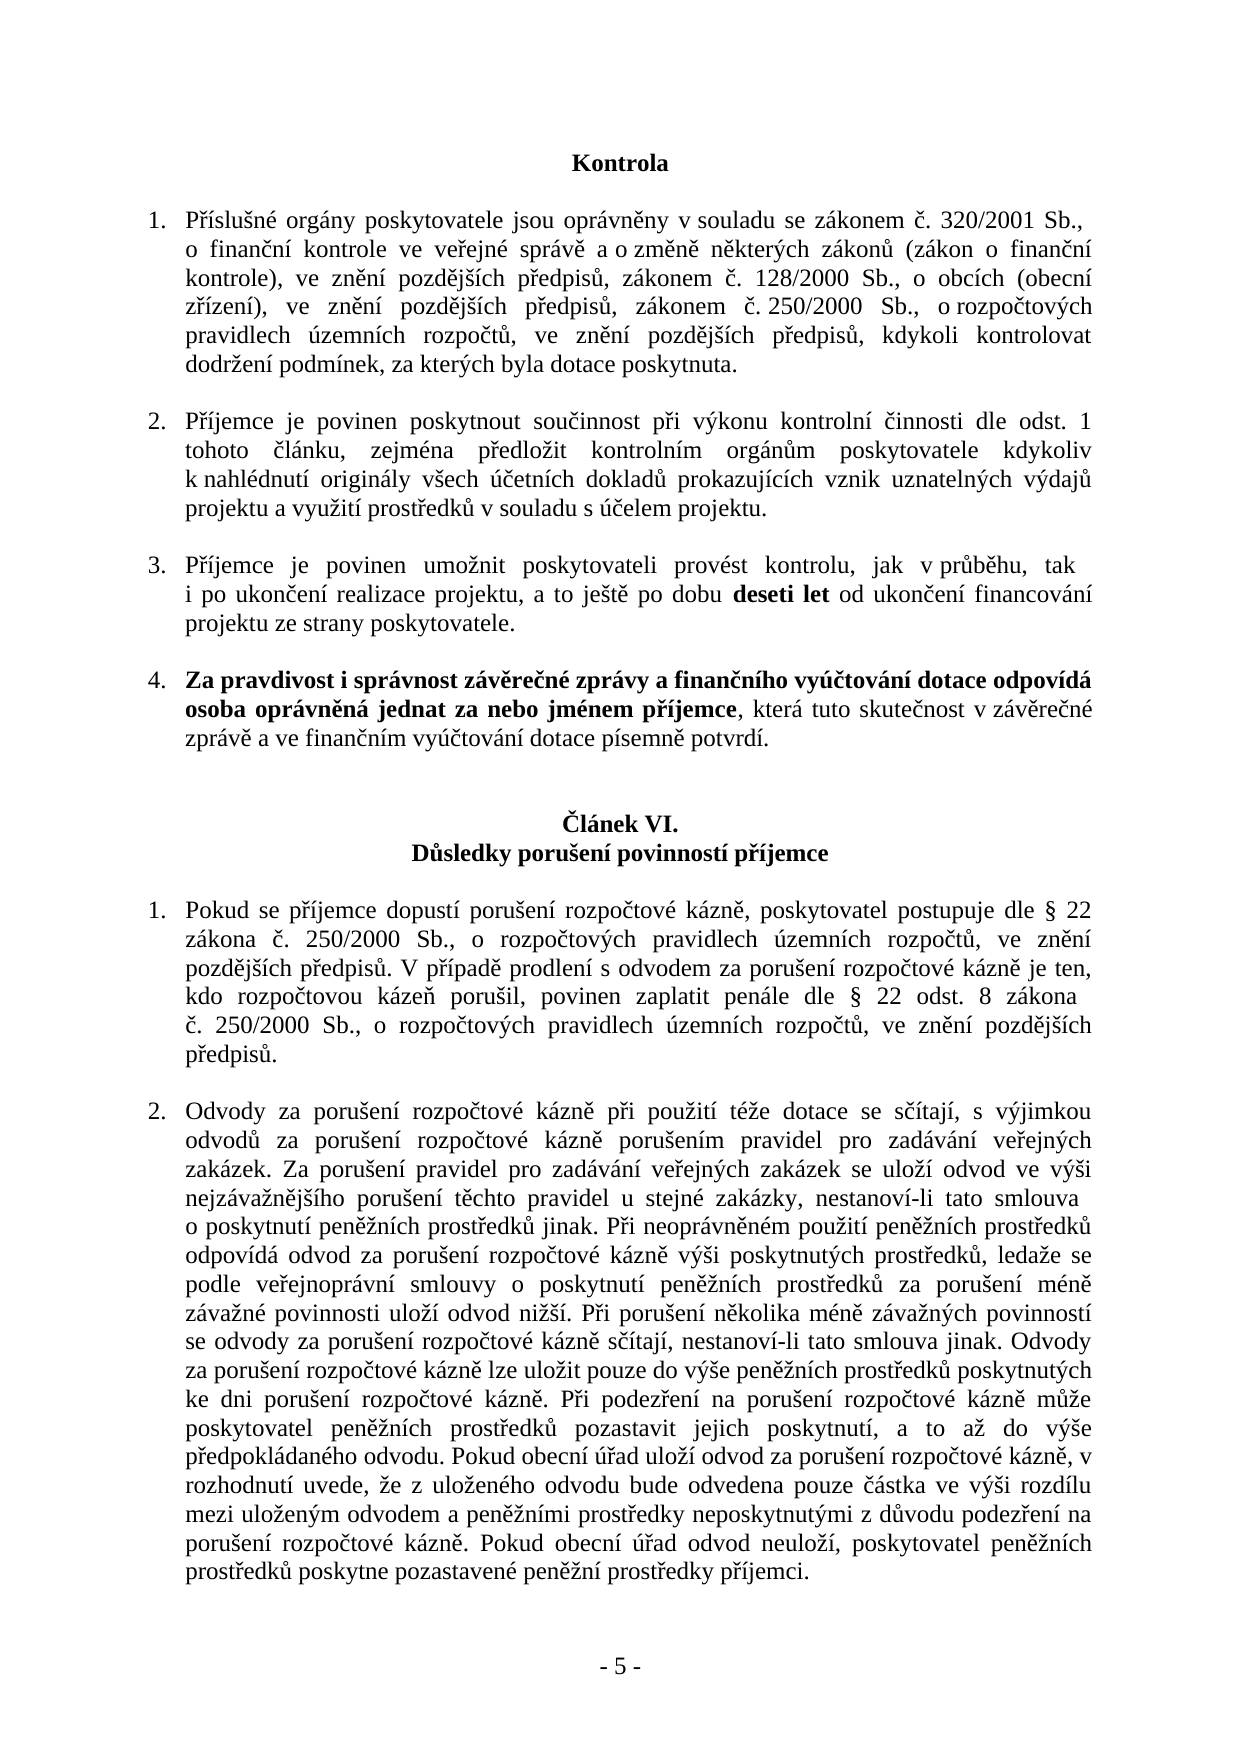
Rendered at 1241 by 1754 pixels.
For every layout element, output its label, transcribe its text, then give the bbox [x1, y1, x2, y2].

text Důsledky porušení povinností příjemce [148, 838, 1092, 866]
list Příslušné orgány poskytovatele jsou oprávněny v souladu se zákonem č. 320/2001 Sb., o finanční kontrole ve veřejné správě a o změně některých zákonů (zákon o finanční kontrole), ve znění pozdějších předpisů, zákonem č. 128/2000 Sb., o obcích (obecní zřízení), ve znění pozdějších předpisů, zákonem č. 250/2000 Sb., o rozpočtových pravidlech územních rozpočtů, ve znění pozdějších předpisů, kdykoli kontrolovat dodržení podmínek, za kterých byla dotace poskytnuta. [148, 205, 1092, 378]
text Článek VI. [148, 809, 1092, 838]
list Příjemce je povinen poskytnout součinnost při výkonu kontrolní činnosti dle odst. 1 tohoto článku, zejména předložit kontrolním orgánům poskytovatele kdykoliv k nahlédnutí originály všech účetních dokladů prokazujících vznik uznatelných výdajů projektu a využití prostředků v souladu s účelem projektu. [148, 406, 1092, 521]
list Pokud se příjemce dopustí porušení rozpočtové kázně, poskytovatel postupuje dle § 22 zákona č. 250/2000 Sb., o rozpočtových pravidlech územních rozpočtů, ve znění pozdějších předpisů. V případě prodlení s odvodem za porušení rozpočtové kázně je ten, kdo rozpočtovou kázeň porušil, povinen zaplatit penále dle § 22 odst. 8 zákona č. 250/2000 Sb., o rozpočtových pravidlech územních rozpočtů, ve znění pozdějších předpisů. [148, 895, 1092, 1068]
list Za pravdivost i správnost závěrečné zprávy a finančního vyúčtování dotace odpovídá osoba oprávněná jednat za nebo jménem příjemce, která tuto skutečnost v závěrečné zprávě a ve finančním vyúčtování dotace písemně potvrdí. [148, 665, 1092, 751]
list Odvody za porušení rozpočtové kázně při použití téže dotace se sčítají, s výjimkou odvodů za porušení rozpočtové kázně porušením pravidel pro zadávání veřejných zakázek. Za porušení pravidel pro zadávání veřejných zakázek se uloží odvod ve výši nejzávažnějšího porušení těchto pravidel u stejné zakázky, nestanoví-li tato smlouva o poskytnutí peněžních prostředků jinak. Při neoprávněném použití peněžních prostředků odpovídá odvod za porušení rozpočtové kázně výši poskytnutých prostředků, ledaže se podle veřejnoprávní smlouvy o poskytnutí peněžních prostředků za porušení méně závažné povinnosti uloží odvod nižší. Při porušení několika méně závažných povinností se odvody za porušení rozpočtové kázně sčítají, nestanoví-li tato smlouva jinak. Odvody za porušení rozpočtové kázně lze uložit pouze do výše peněžních prostředků poskytnutých ke dni porušení rozpočtové kázně. Při podezření na porušení rozpočtové kázně může poskytovatel peněžních prostředků pozastavit jejich poskytnutí, a to až do výše předpokládaného odvodu. Pokud obecní úřad uloží odvod za porušení rozpočtové kázně, v rozhodnutí uvede, že z uloženého odvodu bude odvedena pouze částka ve výši rozdílu mezi uloženým odvodem a peněžními prostředky neposkytnutými z důvodu podezření na porušení rozpočtové kázně. Pokud obecní úřad odvod neuloží, poskytovatel peněžních prostředků poskytne pozastavené peněžní prostředky příjemci. [148, 1096, 1092, 1585]
text Kontrola [148, 148, 1092, 176]
list Příjemce je povinen umožnit poskytovateli provést kontrolu, jak v průběhu, tak i po ukončení realizace projektu, a to ještě po dobu deseti let od ukončení financování projektu ze strany poskytovatele. [148, 550, 1092, 636]
